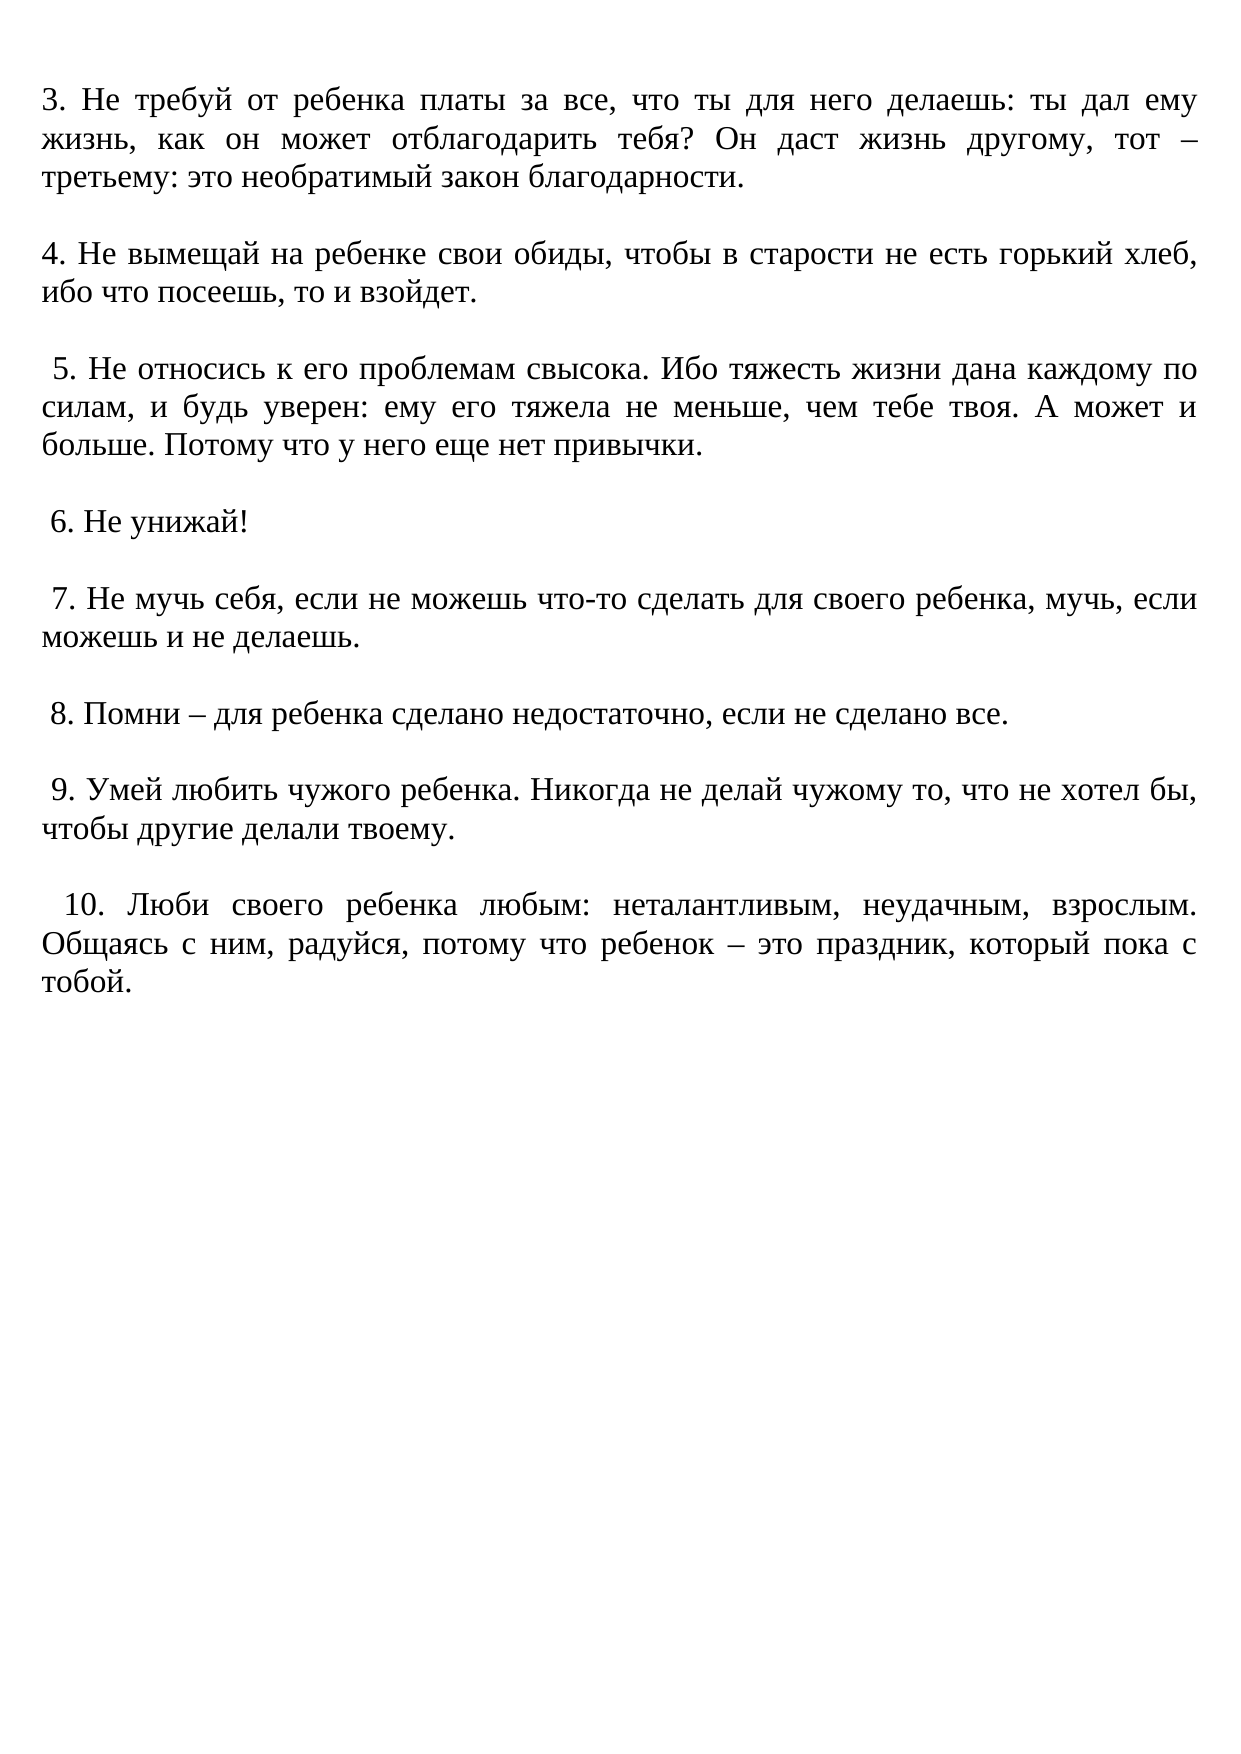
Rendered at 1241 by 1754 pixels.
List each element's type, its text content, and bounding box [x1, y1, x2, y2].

text 7. Не мучь себя, если не можешь что-то сделать для своего ребенка, мучь, если можешь и не делаешь. [41, 578, 1199, 655]
text 8. Помни – для ребенка сделано недостаточно, если не сделано все. [41, 693, 1199, 731]
text 4. Не вымещай на ребенке свои обиды, чтобы в старости не есть горький хлеб, ибо что посеешь, то и взойдет. [41, 233, 1199, 310]
text 6. Не унижай! [41, 501, 1199, 540]
text 9. Умей любить чужого ребенка. Никогда не делай чужому то, что не хотел бы, чтобы другие делали твоему. [41, 770, 1199, 846]
text 5. Не относись к его проблемам свысока. Ибо тяжесть жизни дана каждому по силам, и будь уверен: ему его тяжела не меньше, чем тебе твоя. А может и больше. Потому что у него еще нет привычки. [41, 348, 1199, 463]
text 3. Не требуй от ребенка платы за все, что ты для него делаешь: ты дал ему жизнь, как он может отблагодарить тебя? Он даст жизнь другому, тот – третьему: это необратимый закон благодарности. [41, 80, 1199, 195]
text 10. Люби своего ребенка любым: неталантливым, неудачным, взрослым. Общаясь с ним, радуйся, потому что ребенок – это праздник, который пока с тобой. [41, 885, 1199, 1000]
